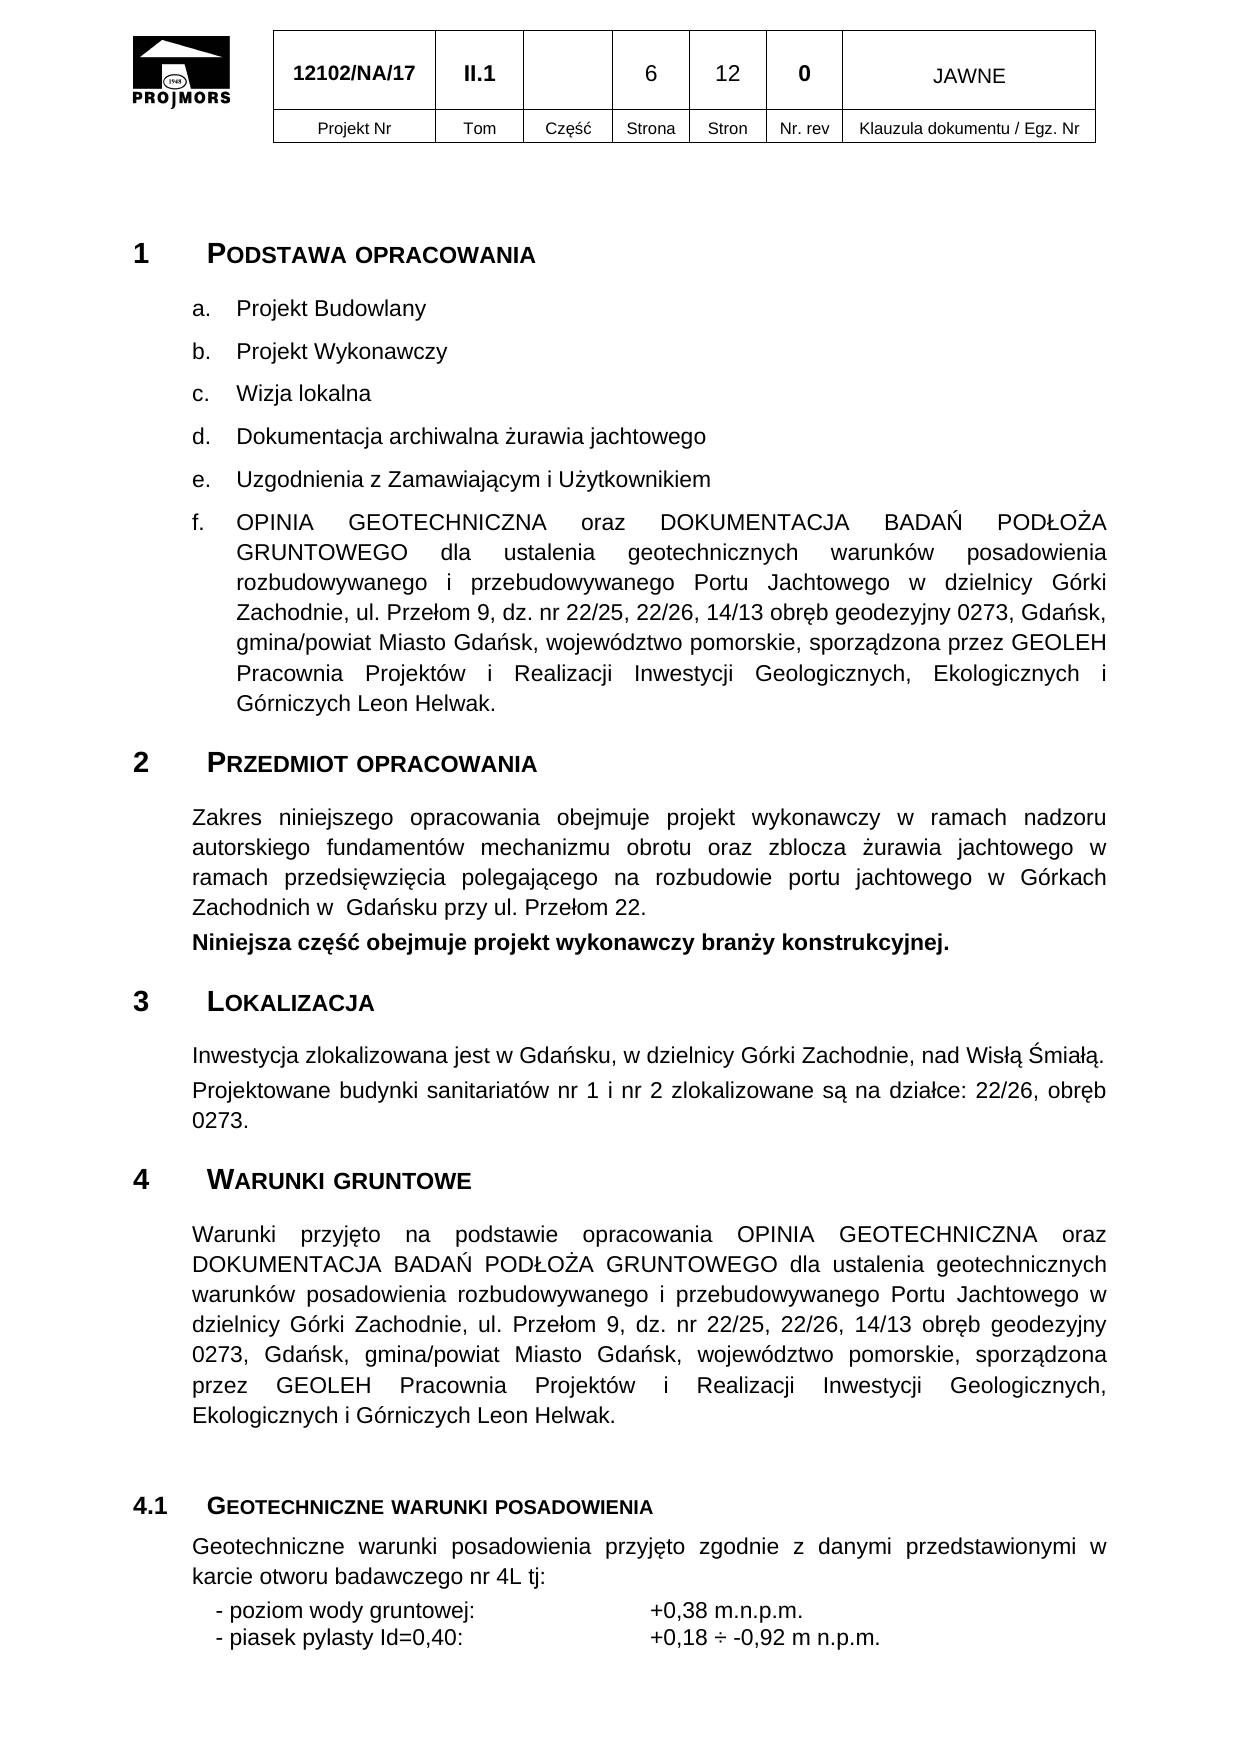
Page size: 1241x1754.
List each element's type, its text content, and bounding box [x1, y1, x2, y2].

list Uzgodnienia z Zamawiającym i Użytkownikiem [133, 466, 1107, 492]
subtitle Przedmiot opracowania [133, 745, 1107, 778]
list Wizja lokalna [133, 380, 1107, 407]
text Inwestycja zlokalizowana jest w Gdańsku, w dzielnicy Górki Zachodnie, nad Wisłą Śmiałą. [192, 1042, 1107, 1068]
text Projektowane budynki sanitariatów nr 1 i nr 2 zlokalizowane są na działce: 22/26, obręb 0273. [192, 1077, 1107, 1133]
list Dokumentacja archiwalna żurawia jachtowego [133, 423, 1107, 449]
list OPINIA GEOTECHNICZNA oraz DOKUMENTACJA BADAŃ PODŁOŻA GRUNTOWEGO dla ustalenia geotechnicznych warunków posadowienia rozbudowywanego i przebudowywanego Portu Jachtowego w dzielnicy Górki Zachodnie, ul. Przełom 9, dz. nr 22/25, 22/26, 14/13 obręb geodezyjny 0273, Gdańsk, gmina/powiat Miasto Gdańsk, województwo pomorskie, sporządzona przez GEOLEH Pracownia Projektów i Realizacji Inwestycji Geologicznych, Ekologicznych i Górniczych Leon Helwak. [192, 508, 1107, 716]
subtitle Geotechniczne warunki posadowienia [133, 1491, 1107, 1520]
text Warunki przyjęto na podstawie opracowania OPINIA GEOTECHNICZNA oraz DOKUMENTACJA BADAŃ PODŁOŻA GRUNTOWEGO dla ustalenia geotechnicznych warunków posadowienia rozbudowywanego i przebudowywanego Portu Jachtowego w dzielnicy Górki Zachodnie, ul. Przełom 9, dz. nr 22/25, 22/26, 14/13 obręb geodezyjny 0273, Gdańsk, gmina/powiat Miasto Gdańsk, województwo pomorskie, sporządzona przez GEOLEH Pracownia Projektów i Realizacji Inwestycji Geologicznych, Ekologicznych i Górniczych Leon Helwak. [192, 1221, 1107, 1428]
subtitle Podstawa opracowania [133, 236, 1107, 270]
text Zakres niniejszego opracowania obejmuje projekt wykonawczy w ramach nadzoru autorskiego fundamentów mechanizmu obrotu oraz zblocza żurawia jachtowego w ramach przedsięwzięcia polegającego na rozbudowie portu jachtowego w Górkach Zachodnich w Gdańsku przy ul. Przełom 22. [192, 803, 1107, 920]
subtitle Lokalizacja [133, 984, 1107, 1017]
subtitle Warunki gruntowe [133, 1162, 1107, 1196]
text Niniejsza część obejmuje projekt wykonawczy branży konstrukcyjnej. [192, 928, 1107, 955]
list - piasek pylasty Id=0,40: +0,18 ÷ -0,92 m n.p.m. [215, 1623, 1107, 1650]
list - poziom wody gruntowej: +0,38 m.n.p.m. [215, 1597, 1107, 1623]
list Projekt Wykonawczy [133, 338, 1107, 364]
text Geotechniczne warunki posadowienia przyjęto zgodnie z danymi przedstawionymi w karcie otworu badawczego nr 4L tj: [192, 1533, 1107, 1589]
list Projekt Budowlany [133, 295, 1107, 321]
